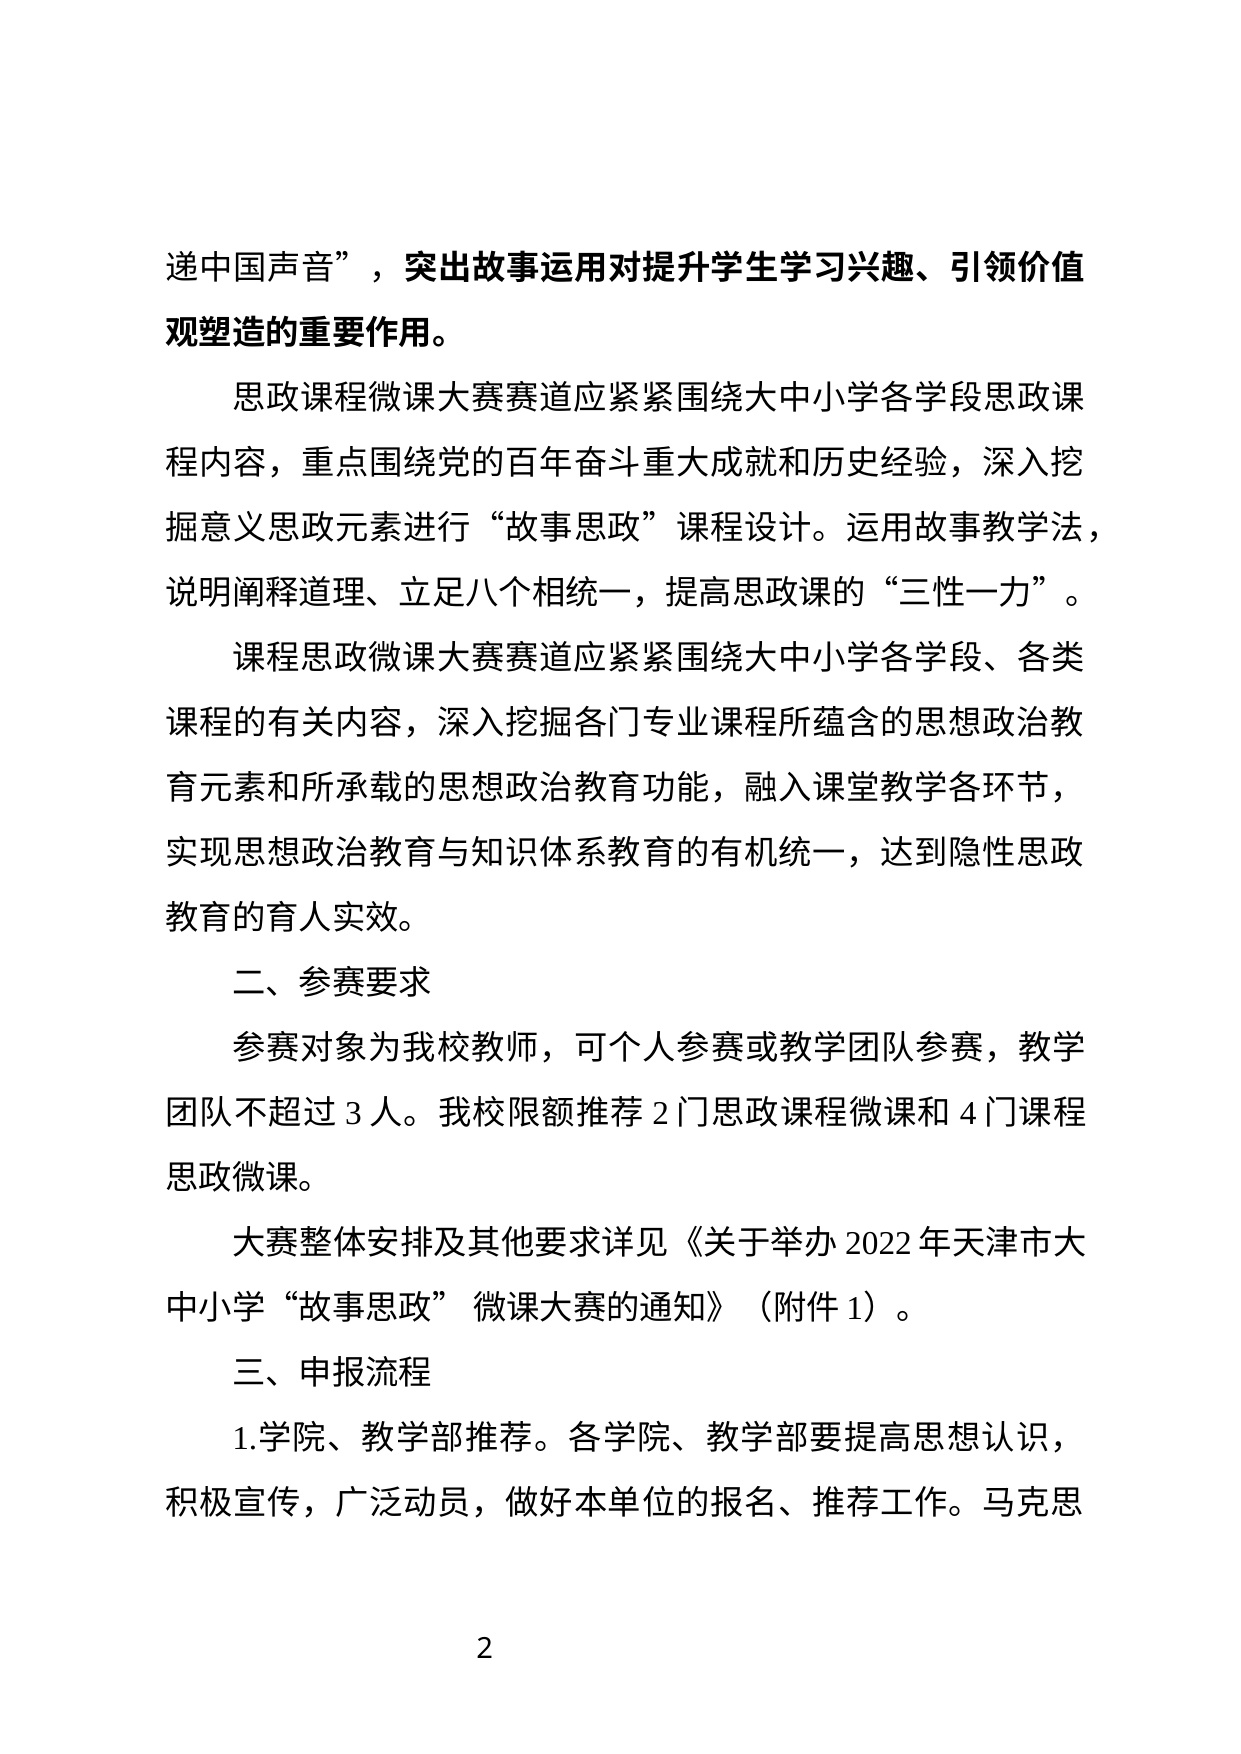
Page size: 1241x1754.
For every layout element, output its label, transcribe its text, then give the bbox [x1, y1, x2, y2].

text 课程思政微课大赛赛道应紧紧围绕大中小学各学段、各类课程的有关内容，深入挖掘各门专业课程所蕴含的思想政治教育元素和所承载的思想政治教育功能，融入课堂教学各环节，实现思想政治教育与知识体系教育的有机统一，达到隐性思政教育的育人实效。 [165, 623, 1087, 948]
list 参赛要求 [165, 948, 1087, 1013]
text 思政课程微课大赛赛道应紧紧围绕大中小学各学段思政课程内容，重点围绕党的百年奋斗重大成就和历史经验，深入挖掘意义思政元素进行“故事思政”课程设计。运用故事教学法，说明阐释道理、立足八个相统一，提高思政课的“三性一力”。 [165, 363, 1087, 623]
text 大赛整体安排及其他要求详见《关于举办2022年天津市大中小学“故事思政” 微课大赛的通知》（附件1）。 [165, 1208, 1087, 1338]
text 参赛对象为我校教师，可个人参赛或教学团队参赛，教学团队不超过3人。我校限额推荐2门思政课程微课和4门课程思政微课。 [165, 1013, 1087, 1208]
list 申报流程 [165, 1338, 1087, 1403]
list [165, 1403, 1087, 1533]
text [165, 233, 1087, 363]
